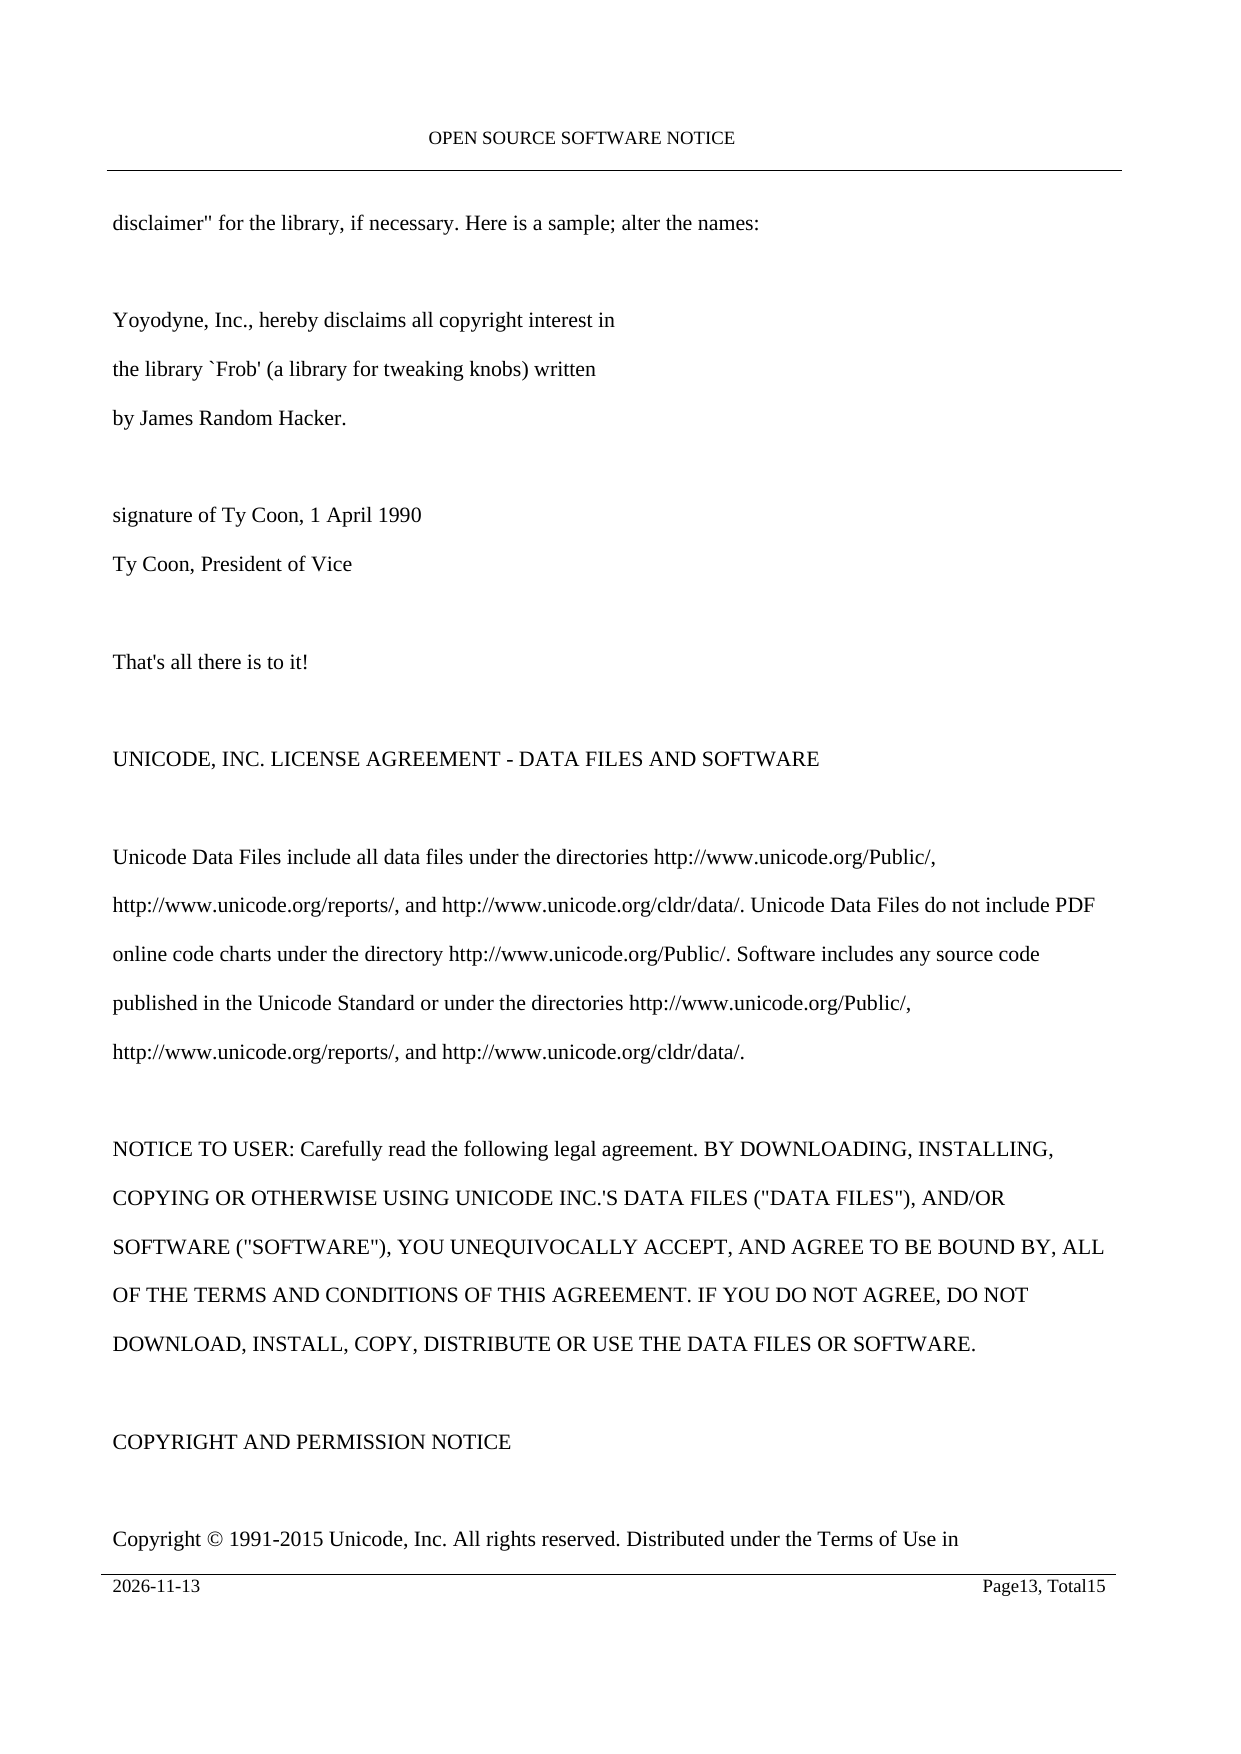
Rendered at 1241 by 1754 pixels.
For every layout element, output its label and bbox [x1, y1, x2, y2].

text [112, 206, 1128, 1555]
